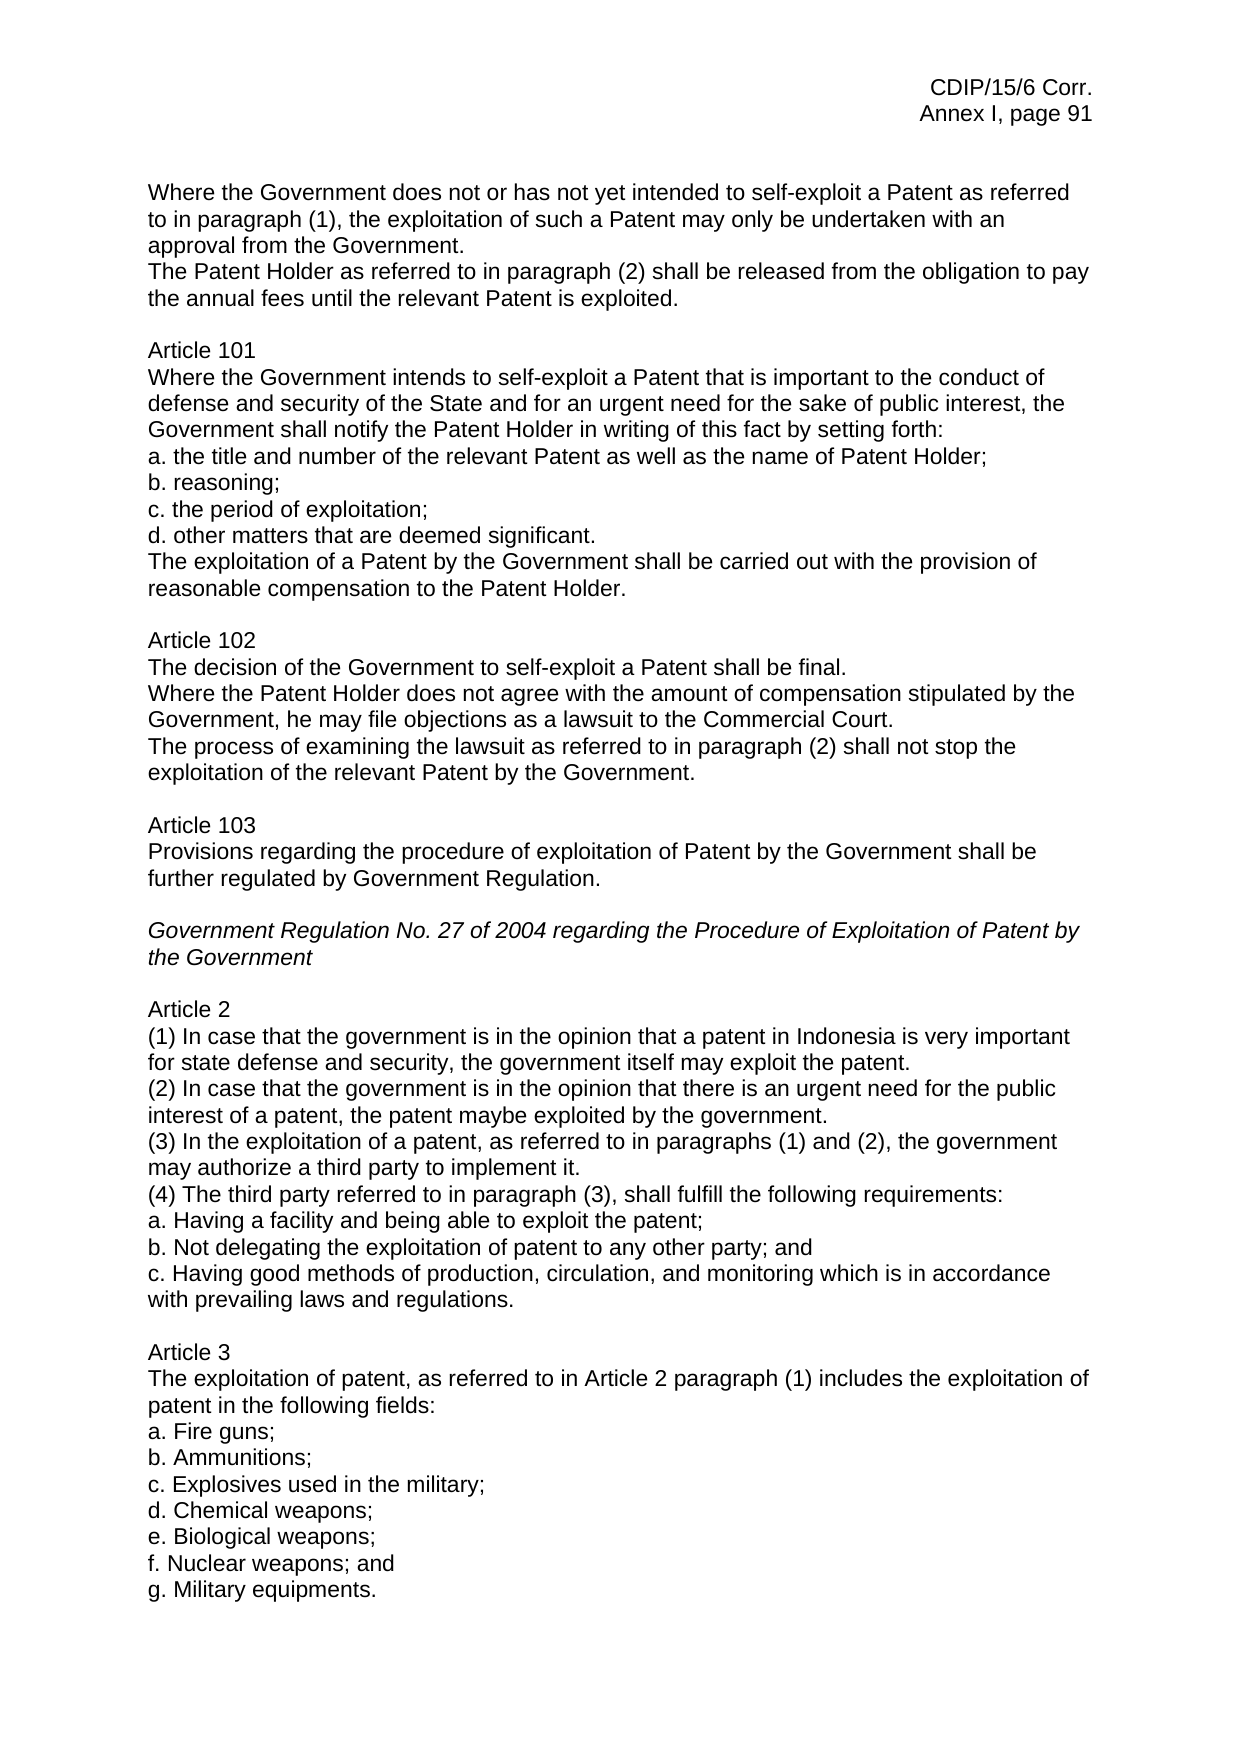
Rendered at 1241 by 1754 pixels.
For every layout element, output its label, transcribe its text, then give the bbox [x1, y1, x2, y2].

text b. reasoning; [148, 469, 1093, 496]
text Government Regulation No. 27 of 2004 regarding the Procedure of Exploitation of Patent by the Government [148, 917, 1093, 970]
text Article 2 [148, 996, 1093, 1023]
text Article 103 [148, 812, 1093, 838]
text c. Having good methods of production, circulation, and monitoring which is in accordance with prevailing laws and regulations. [148, 1260, 1093, 1312]
text a. the title and number of the relevant Patent as well as the name of Patent Holder; [148, 443, 1093, 469]
text d. other matters that are deemed significant. [148, 522, 1093, 548]
text Government, he may file objections as a lawsuit to the . [148, 706, 1093, 733]
text e. Biological weapons; [148, 1523, 1093, 1550]
text (2) In case that the government is in the opinion that there is an urgent need for the public interest of a patent, the patent maybe exploited by the government. [148, 1075, 1093, 1128]
text b. Not delegating the exploitation of patent to any other party; and [148, 1233, 1093, 1260]
text The process of examining the lawsuit as referred to in paragraph (2) shall not stop the exploitation of the relevant Patent by the Government. [148, 733, 1093, 785]
text The exploitation of patent, as referred to in Article 2 paragraph (1) includes the exploitation of patent in the following fields: [148, 1365, 1093, 1418]
text b. Ammunitions; [148, 1444, 1093, 1471]
text Provisions regarding the procedure of exploitation of Patent by the Government shall be further regulated by Government Regulation. [148, 838, 1093, 891]
text Where the Patent Holder does not agree with the amount of compensation stipulated by the [148, 680, 1093, 706]
text a. Fire guns; [148, 1418, 1093, 1444]
text (3) In the exploitation of a patent, as referred to in paragraphs (1) and (2), the government may authorize a third party to implement it. [148, 1128, 1093, 1181]
text Article 101 [148, 337, 1093, 364]
text The decision of the Government to self-exploit a Patent shall be final. [148, 654, 1093, 680]
text (4) The third party referred to in paragraph (3), shall fulfill the following requirements: [148, 1181, 1093, 1207]
text Article 102 [148, 627, 1093, 654]
text (1) In case that the government is in the opinion that a patent in is very important for state defense and security, the government itself may exploit the patent. [148, 1023, 1093, 1075]
text d. Chemical weapons; [148, 1497, 1093, 1523]
text c. the period of exploitation; [148, 496, 1093, 522]
text Where the Government intends to self-exploit a Patent that is important to the conduct of defense and security of the State and for an urgent need for the sake of public interest, the Government shall notify the Patent Holder in writing of this fact by setting forth: [148, 364, 1093, 443]
text Where the Government does not or has not yet intended to self-exploit a Patent as referred to in paragraph (1), the exploitation of such a Patent may only be undertaken with an approval from the Government. [148, 179, 1093, 258]
text Article 3 [148, 1339, 1093, 1365]
text c. Explosives used in the military; [148, 1471, 1093, 1497]
text The Patent Holder as referred to in paragraph (2) shall be released from the obligation to pay the annual fees until the relevant Patent is exploited. [148, 258, 1093, 311]
text The exploitation of a Patent by the Government shall be carried out with the provision of reasonable compensation to the Patent Holder. [148, 548, 1093, 601]
text f. Nuclear weapons; and [148, 1550, 1093, 1576]
text g. Military equipments. [148, 1576, 1093, 1602]
text a. Having a facility and being able to exploit the patent; [148, 1207, 1093, 1233]
